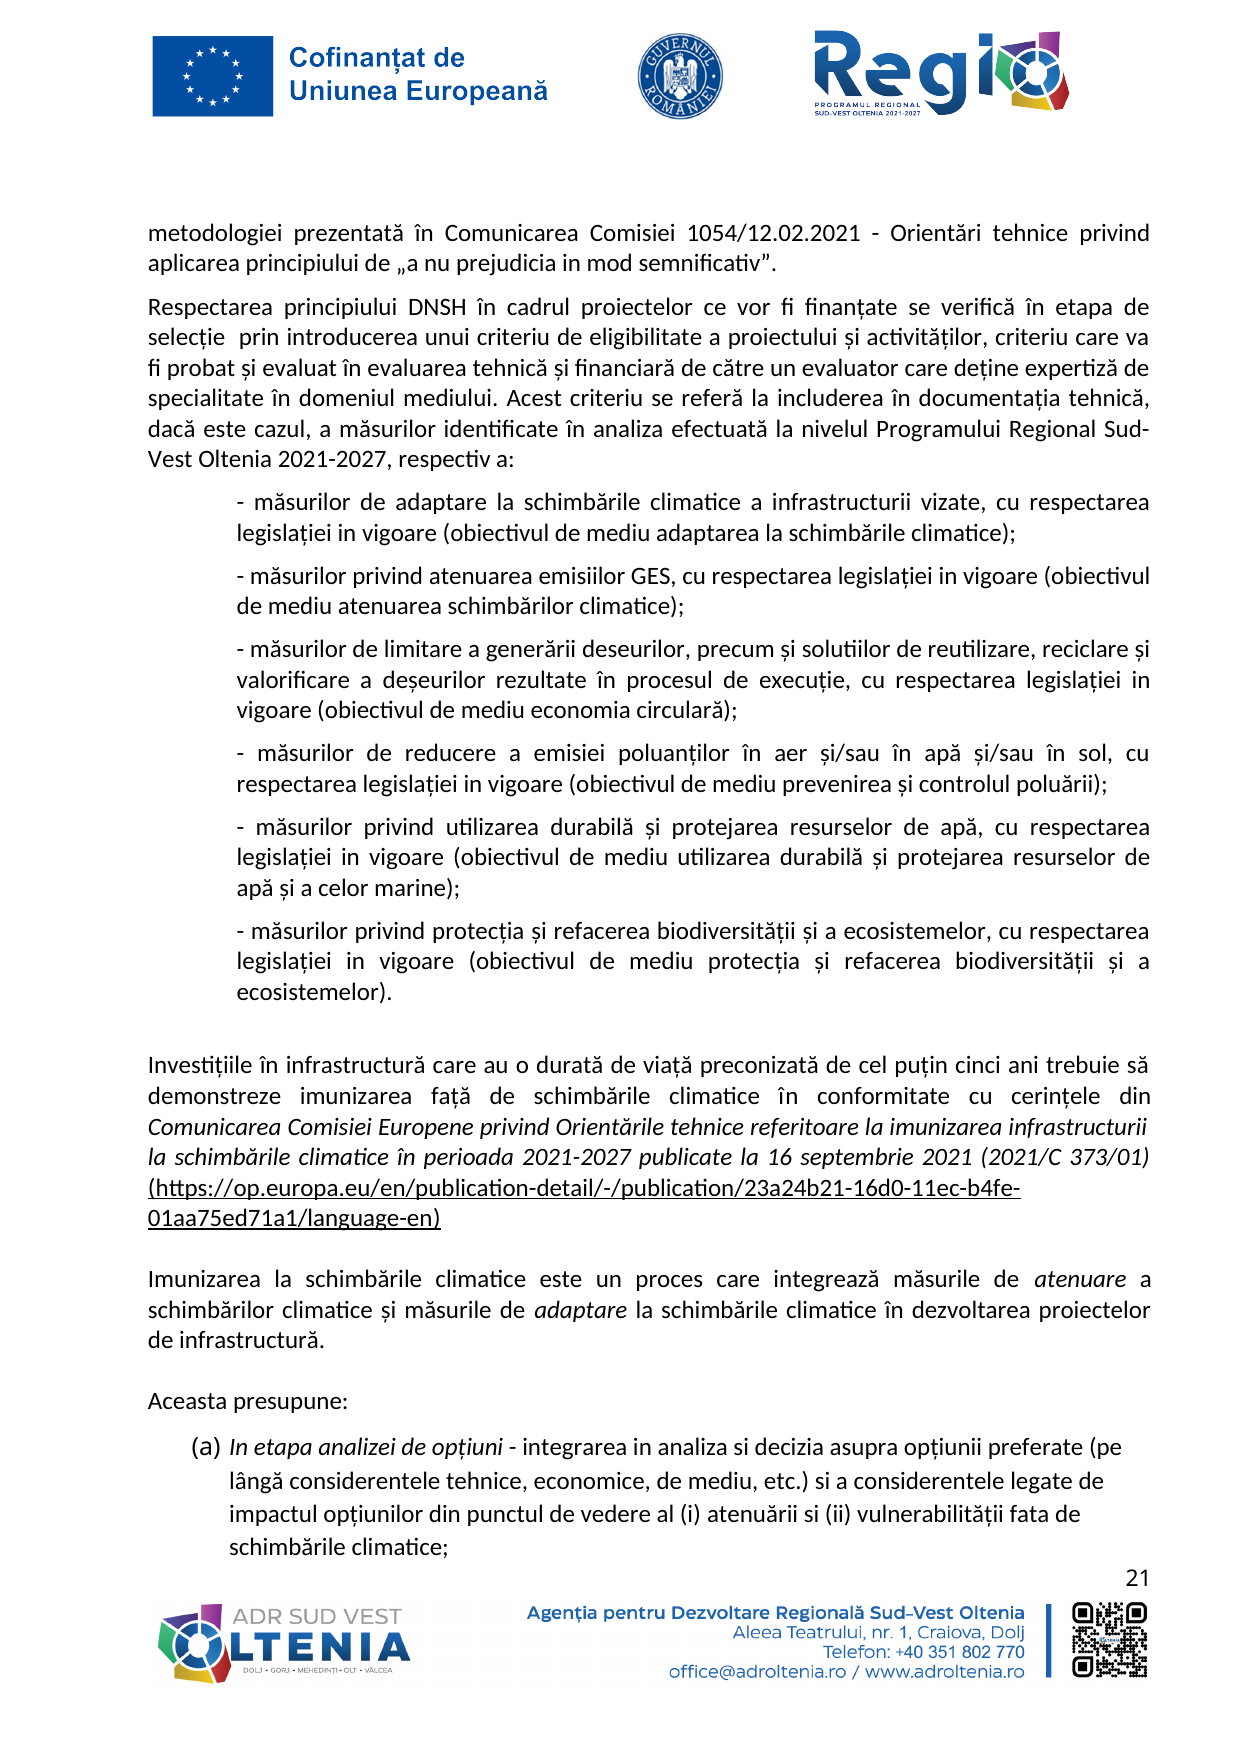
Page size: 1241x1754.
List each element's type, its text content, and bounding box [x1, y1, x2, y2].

text Respectarea principiului DNSH în cadrul proiectelor ce vor fi finanțate se verifică în etapa de selecție prin introducerea unui criteriu de eligibilitate a proiectului și activităților, criteriu care va fi probat și evaluat în evaluarea tehnică și financiară de către un evaluator care deține expertiză de specialitate în domeniul mediului. Acest criteriu se referă la includerea în documentația tehnică, dacă este cazul, a măsurilor identificate în analiza efectuată la nivelul Programului Regional Sud-Vest Oltenia 2021-2027, respectiv a: [148, 291, 1152, 474]
text - măsurilor de reducere a emisiei poluanților în aer și/sau în apă și/sau în sol, cu respectarea legislației in vigoare (obiectivul de mediu prevenirea și controlul poluării); [236, 737, 1152, 798]
list In etapa analizei de opțiuni - integrarea in analiza si decizia asupra opțiunii preferate (pe lângă considerentele tehnice, economice, de mediu, etc.) si a considerentele legate de impactul opțiunilor din punctul de vedere al (i) atenuării si (ii) vulnerabilității fata de schimbările climatice; [191, 1428, 1152, 1561]
text Investițiile în infrastructură care au o durată de viață preconizată de cel puțin cinci ani trebuie să demonstreze imunizarea față de schimbările climatice în conformitate cu cerințele din Comunicarea Comisiei Europene privind Orientările tehnice referitoare la imunizarea infrastructurii la schimbările climatice în perioada 2021-2027 publicate la 16 septembrie 2021 (2021/C 373/01) (https://op.europa.eu/en/publication-detail/-/publication/23a24b21-16d0-11ec-b4fe-01aa75ed71a1/language-en) [148, 1049, 1152, 1233]
picture [147, 31, 550, 120]
text Imunizarea la schimbările climatice este un proces care integrează măsurile de atenuare a schimbărilor climatice și măsurile de adaptare la schimbările climatice în dezvoltarea proiectelor de infrastructură. [148, 1263, 1152, 1355]
text - măsurilor privind atenuarea emisiilor GES, cu respectarea legislației in vigoare (obiectivul de mediu atenuarea schimbărilor climatice); [236, 560, 1152, 621]
picture [812, 29, 1071, 119]
text - măsurilor de limitare a generării deseurilor, precum și solutiilor de reutilizare, reciclare și valorificare a deșeurilor rezultate în procesul de execuție, cu respectarea legislației in vigoare (obiectivul de mediu economia circulară); [236, 633, 1152, 725]
text Aceasta presupune: [148, 1385, 1152, 1416]
text - măsurilor de adaptare la schimbările climatice a infrastructurii vizate, cu respectarea legislației in vigoare (obiectivul de mediu adaptarea la schimbările climatice); [236, 486, 1152, 547]
picture [148, 1593, 1152, 1691]
picture [633, 31, 728, 121]
text - măsurilor privind protecția și refacerea biodiversității și a ecosistemelor, cu respectarea legislației in vigoare (obiectivul de mediu protecția și refacerea biodiversității și a ecosistemelor). [236, 915, 1152, 1007]
text - măsurilor privind utilizarea durabilă și protejarea resurselor de apă, cu respectarea legislației in vigoare (obiectivul de mediu utilizarea durabilă și protejarea resurselor de apă și a celor marine); [236, 811, 1152, 902]
